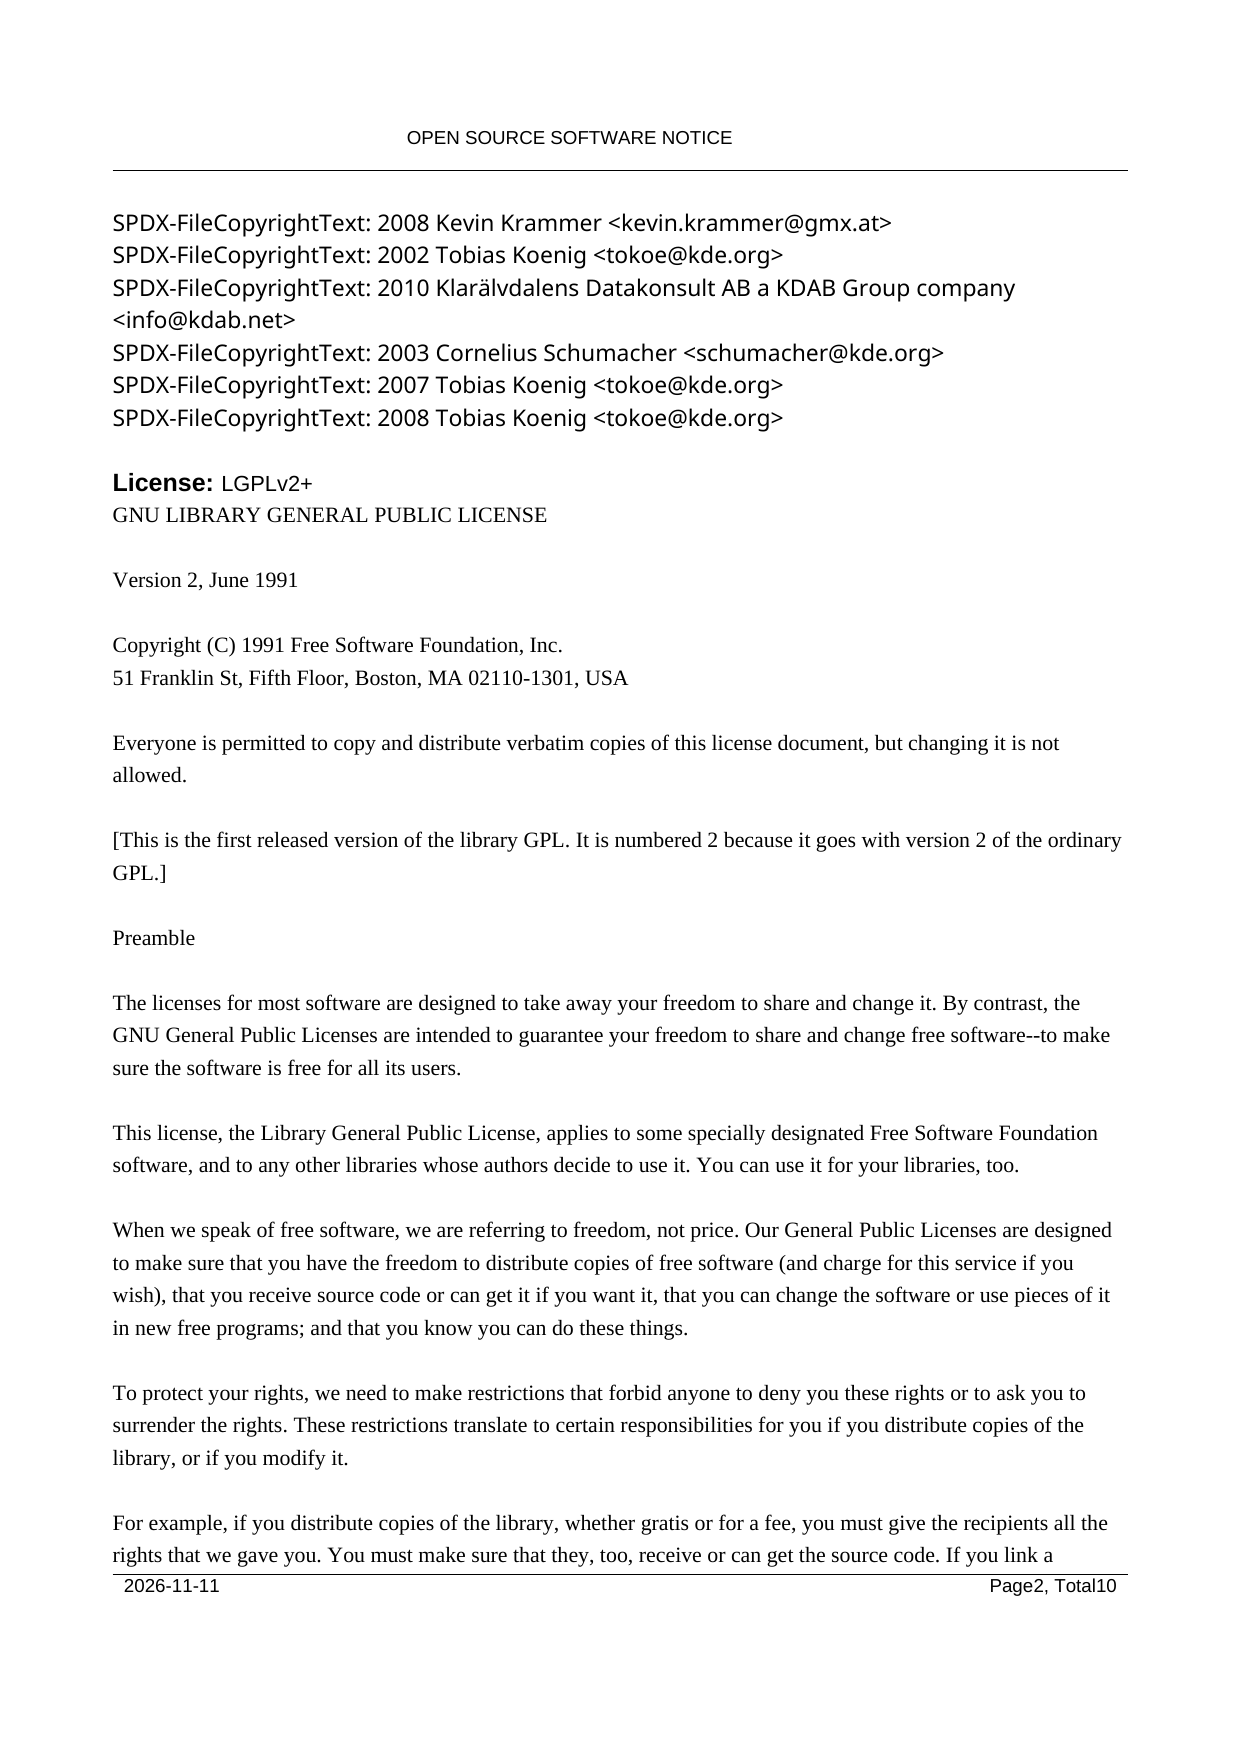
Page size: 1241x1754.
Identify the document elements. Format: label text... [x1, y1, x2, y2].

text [112, 206, 1128, 466]
text License: LGPLv2+ [112, 466, 1128, 499]
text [112, 499, 1128, 1571]
